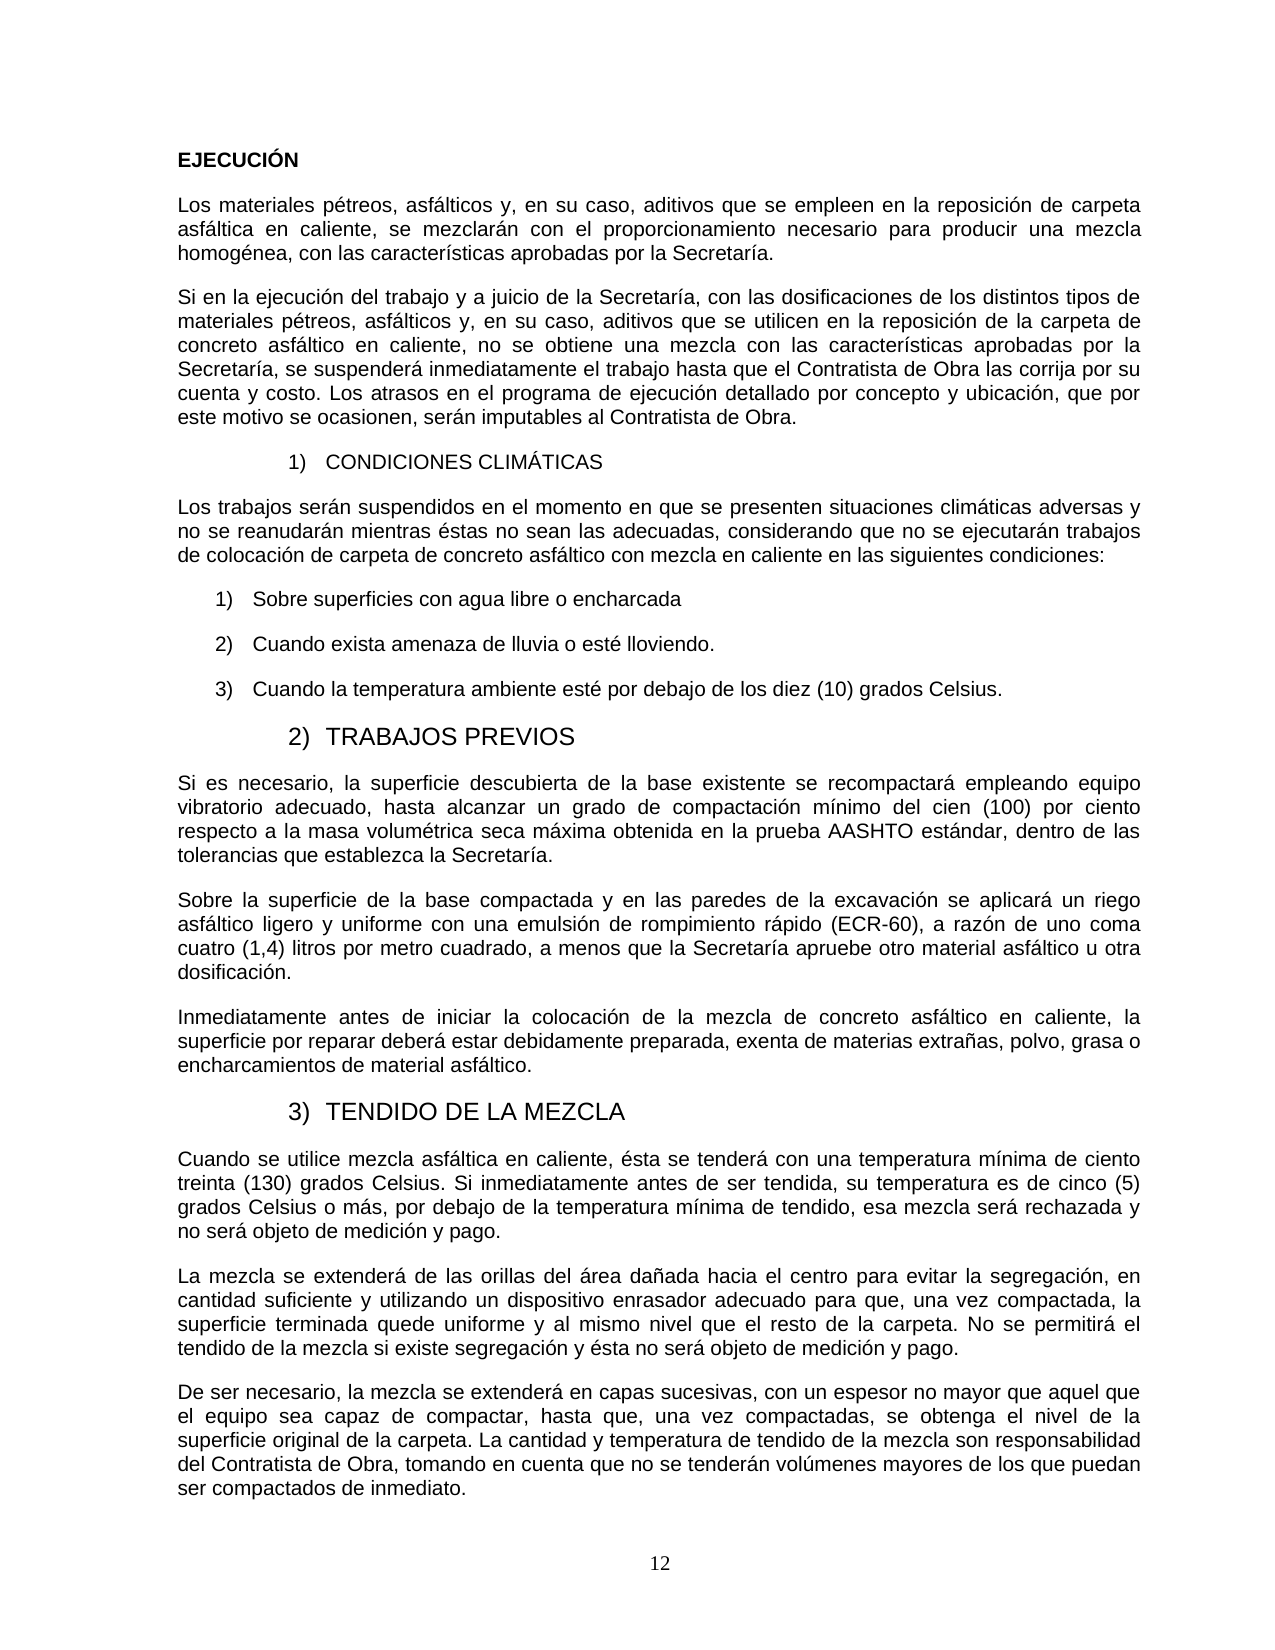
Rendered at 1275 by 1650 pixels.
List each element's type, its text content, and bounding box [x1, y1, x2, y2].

text De ser necesario, la mezcla se extenderá en capas sucesivas, con un espesor no mayor que aquel que el equipo sea capaz de compactar, hasta que, una vez compactadas, se obtenga el nivel de la superficie original de la carpeta. La cantidad y temperatura de tendido de la mezcla son responsabilidad del Contratista de Obra, tomando en cuenta que no se tenderán volúmenes mayores de los que puedan ser compactados de inmediato. [177, 1380, 1142, 1500]
text Los trabajos serán suspendidos en el momento en que se presenten situaciones climáticas adversas y no se reanudarán mientras éstas no sean las adecuadas, considerando que no se ejecutarán trabajos de colocación de carpeta de concreto asfáltico con mezcla en caliente en las siguientes condiciones: [177, 494, 1142, 566]
text Cuando se utilice mezcla asfáltica en caliente, ésta se tenderá con una temperatura mínima de ciento treinta (130) grados Celsius. Si inmediatamente antes de ser tendida, su temperatura es de cinco (5) grados Celsius o más, por debajo de la temperatura mínima de tendido, esa mezcla será rechazada y no será objeto de medición y pago. [177, 1147, 1142, 1243]
text Si en la ejecución del trabajo y a juicio de la Secretaría, con las dosificaciones de los distintos tipos de materiales pétreos, asfálticos y, en su caso, aditivos que se utilicen en la reposición de la carpeta de concreto asfáltico en caliente, no se obtiene una mezcla con las características aprobadas por la Secretaría, se suspenderá inmediatamente el trabajo hasta que el Contratista de Obra las corrija por su cuenta y costo. Los atrasos en el programa de ejecución detallado por concepto y ubicación, que por este motivo se ocasionen, serán imputables al Contratista de Obra. [177, 285, 1142, 429]
text EJECUCIÓN [177, 148, 1142, 172]
text CONDICIONES CLIMÁTICAS [288, 450, 1142, 474]
text Si es necesario, la superficie descubierta de la base existente se recompactará empleando equipo vibratorio adecuado, hasta alcanzar un grado de compactación mínimo del cien (100) por ciento respecto a la masa volumétrica seca máxima obtenida en la prueba AASHTO estándar, dentro de las tolerancias que establezca la Secretaría. [177, 771, 1142, 867]
text TRABAJOS PREVIOS [288, 722, 1142, 750]
text La mezcla se extenderá de las orillas del área dañada hacia el centro para evitar la segregación, en cantidad suficiente y utilizando un dispositivo enrasador adecuado para que, una vez compactada, la superficie terminada quede uniforme y al mismo nivel que el resto de la carpeta. No se permitirá el tendido de la mezcla si existe segregación y ésta no será objeto de medición y pago. [177, 1263, 1142, 1359]
text TENDIDO DE LA MEZCLA [288, 1097, 1142, 1126]
list Sobre superficies con agua libre o encharcada [215, 587, 1142, 611]
text Inmediatamente antes de iniciar la colocación de la mezcla de concreto asfáltico en caliente, la superficie por reparar deberá estar debidamente preparada, exenta de materias extrañas, polvo, grasa o encharcamientos de material asfáltico. [177, 1004, 1142, 1076]
text Los materiales pétreos, asfálticos y, en su caso, aditivos que se empleen en la reposición de carpeta asfáltica en caliente, se mezclarán con el proporcionamiento necesario para producir una mezcla homogénea, con las características aprobadas por la Secretaría. [177, 192, 1142, 264]
list Cuando exista amenaza de lluvia o esté lloviendo. [215, 632, 1142, 656]
list Cuando la temperatura ambiente esté por debajo de los diez (10) grados Celsius. [215, 677, 1142, 701]
text Sobre la superficie de la base compactada y en las paredes de la excavación se aplicará un riego asfáltico ligero y uniforme con una emulsión de rompimiento rápido (ECR-60), a razón de uno coma cuatro (1,4) litros por metro cuadrado, a menos que la Secretaría apruebe otro material asfáltico u otra dosificación. [177, 888, 1142, 984]
